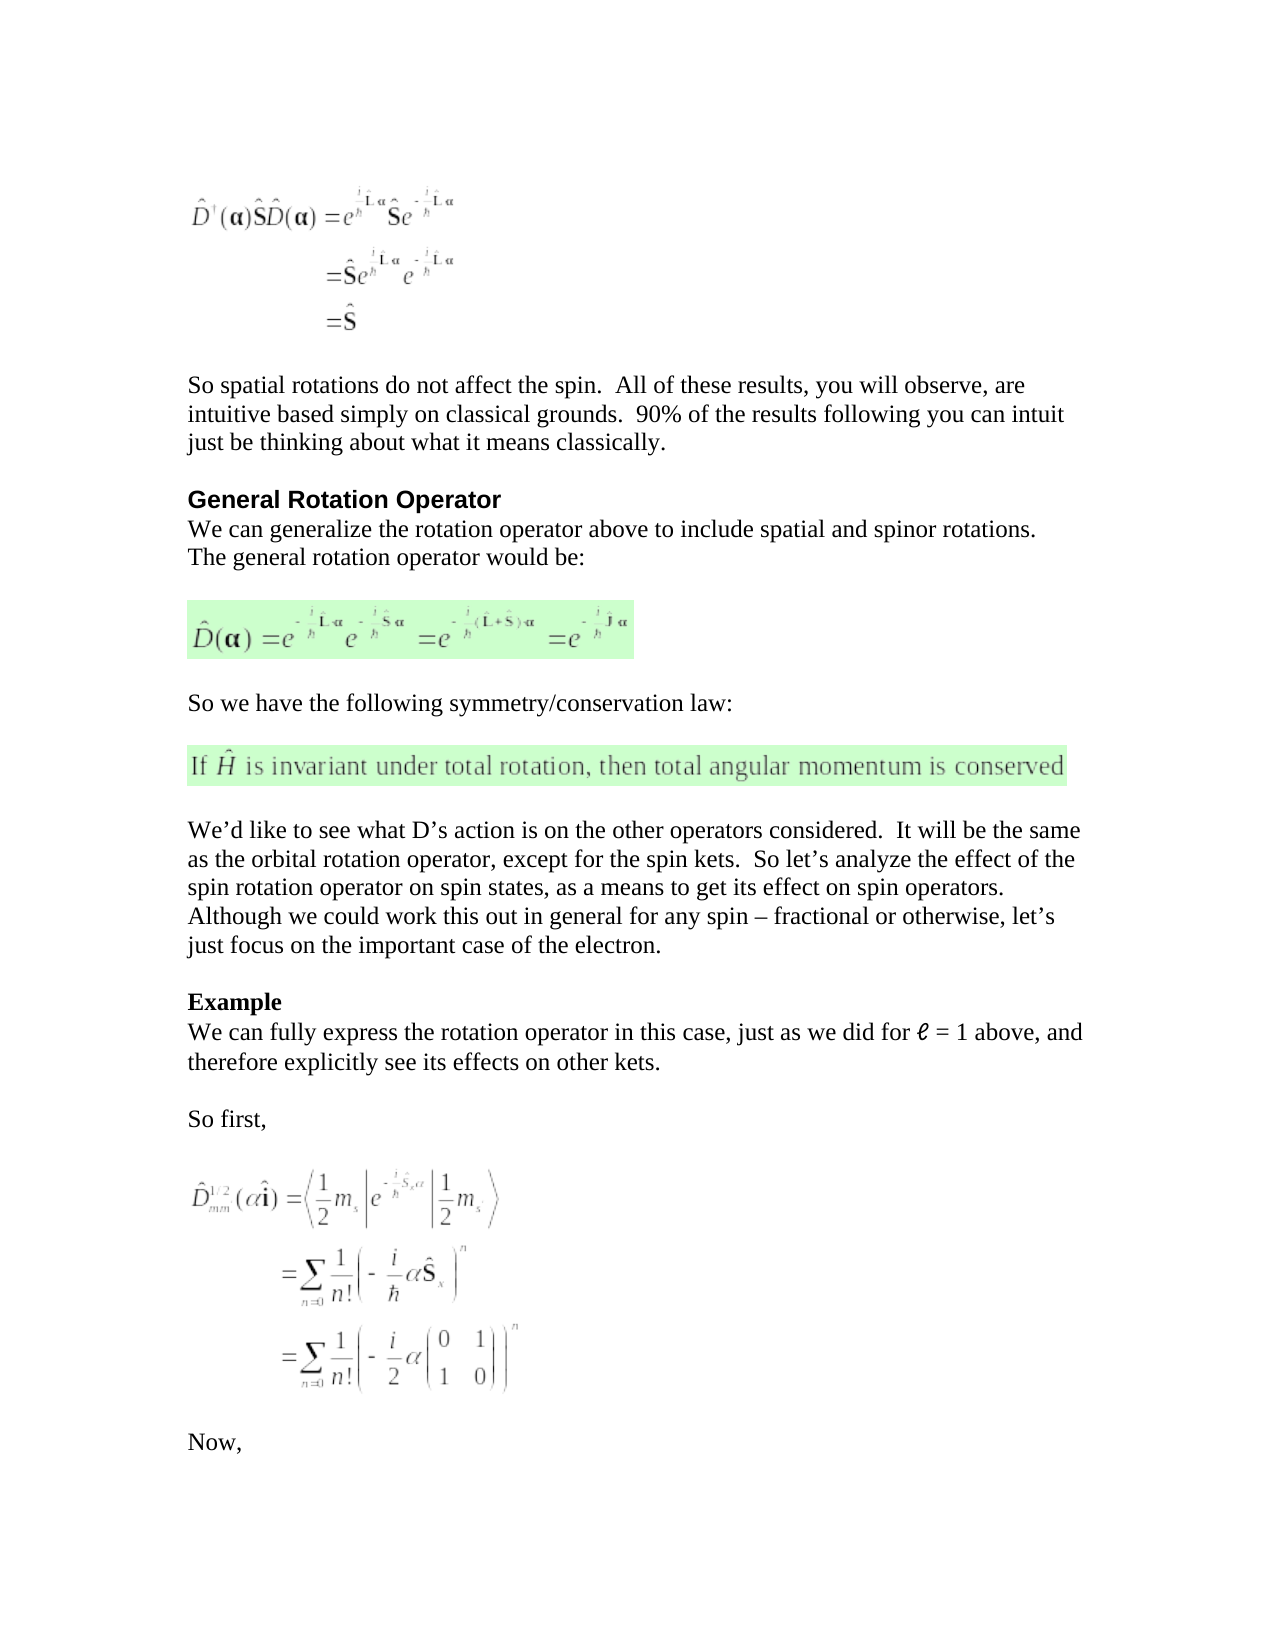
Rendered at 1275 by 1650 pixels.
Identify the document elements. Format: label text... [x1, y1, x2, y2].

text We can fully express the rotation operator in this case, just as we did for ℓ = 1 above, and therefore explicitly see its effects on other kets. [187, 1016, 1087, 1076]
text We’d like to see what D’s action is on the other operators considered. It will be the same as the orbital rotation operator, except for the spin kets. So let’s analyze the effect of the spin rotation operator on spin states, as a means to get its effect on spin operators. Although we could work this out in general for any spin – fractional or otherwise, let’s just focus on the important case of the electron. [187, 815, 1087, 959]
text So first, [187, 1104, 1087, 1133]
text So spatial rotations do not affect the spin. All of these results, you will observe, are intuitive based simply on classical grounds. 90% of the results following you can intuit just be thinking about what it means classically. [187, 370, 1087, 456]
text Example [187, 987, 1087, 1016]
text So we have the following symmetry/conservation law: [187, 688, 1087, 717]
text Now, [187, 1427, 1087, 1456]
text General Rotation Operator [187, 485, 1087, 514]
text We can generalize the rotation operator above to include spatial and spinor rotations. The general rotation operator would be: [187, 514, 1087, 571]
